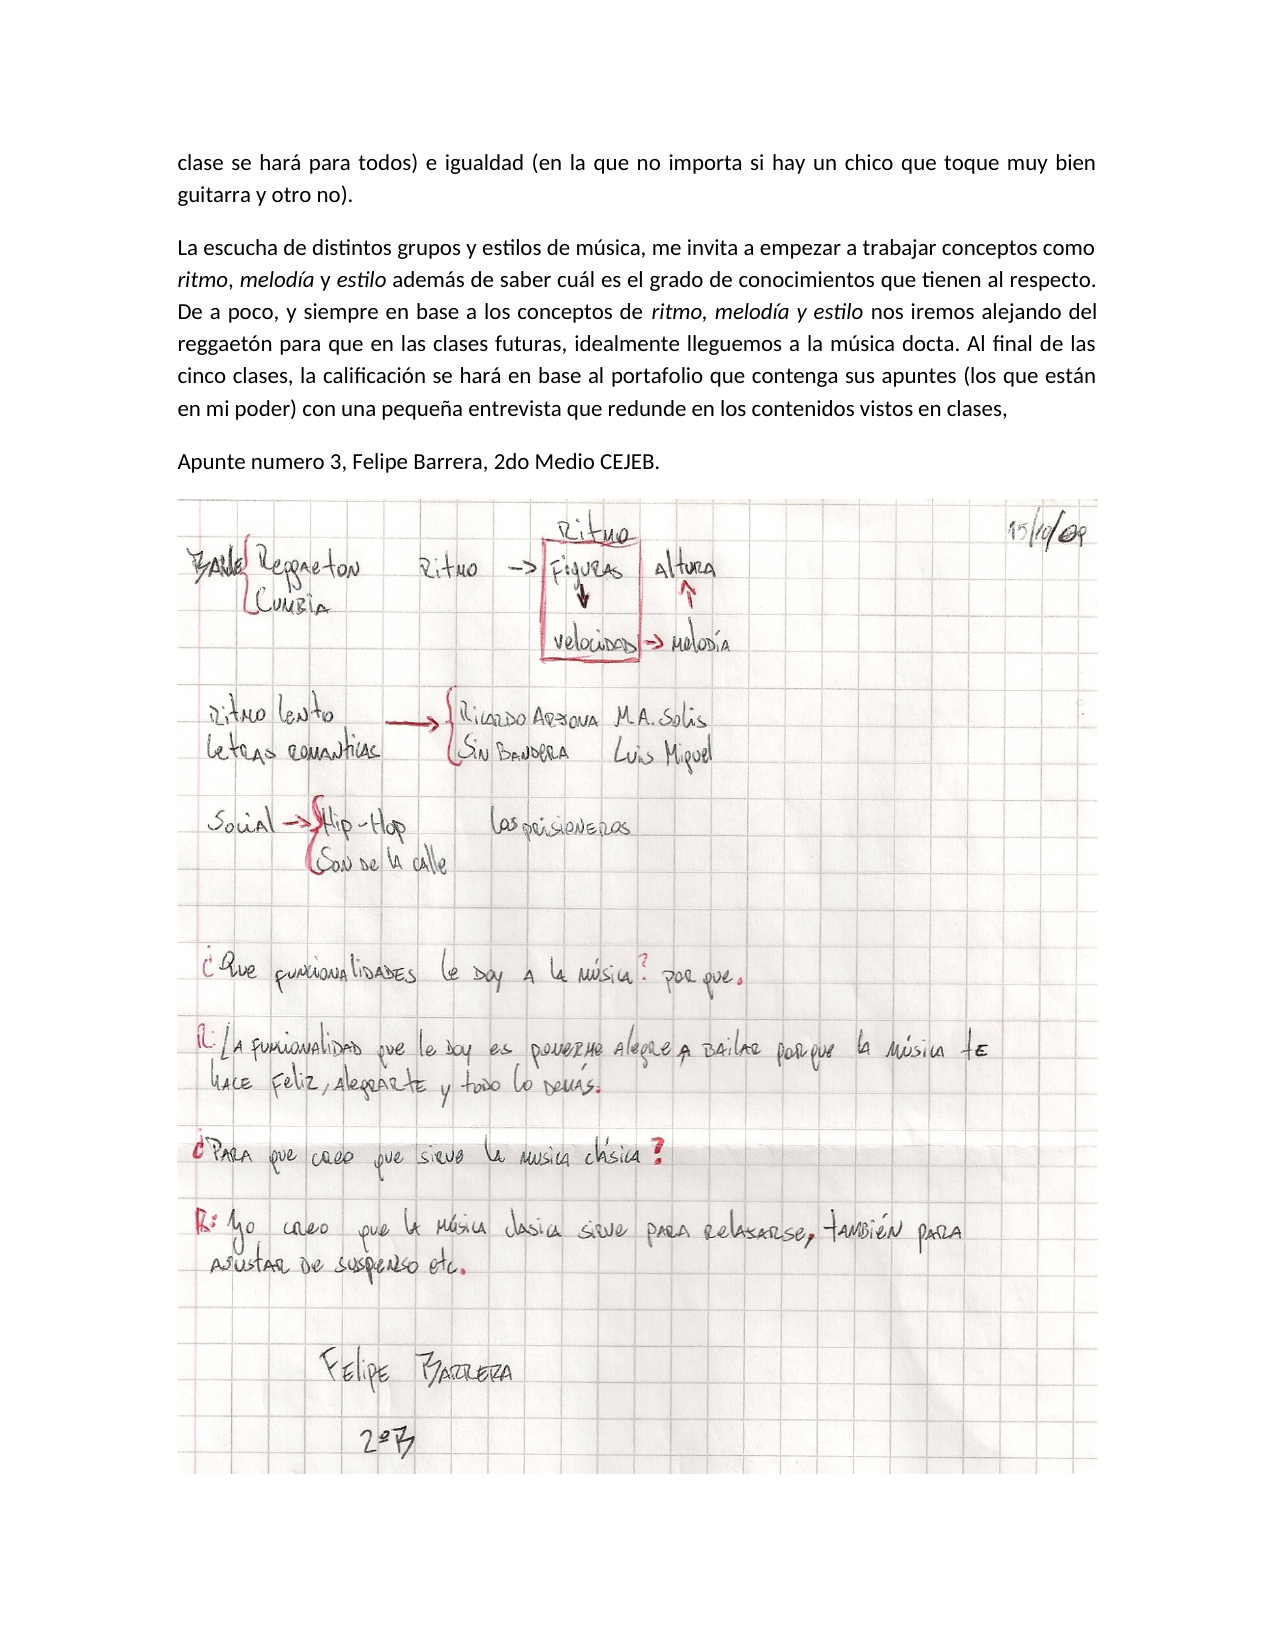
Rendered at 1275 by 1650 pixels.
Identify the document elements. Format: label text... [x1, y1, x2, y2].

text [177, 148, 1098, 208]
text La escucha de distintos grupos y estilos de música, me invita a empezar a trabajar conceptos como ritmo, melodía y estilo además de saber cuál es el grado de conocimientos que tienen al respecto. De a poco, y siempre en base a los conceptos de ritmo, melodía y estilo nos iremos alejando del reggaetón para que en las clases futuras, idealmente lleguemos a la música docta. Al final de las cinco clases, la calificación se hará en base al portafolio que contenga sus apuntes (los que están en mi poder) con una pequeña entrevista que redunde en los contenidos vistos en clases, [177, 233, 1098, 422]
picture [177, 499, 1098, 1474]
text Apunte numero 3, Felipe Barrera, 2do Medio CEJEB. [177, 447, 1098, 475]
